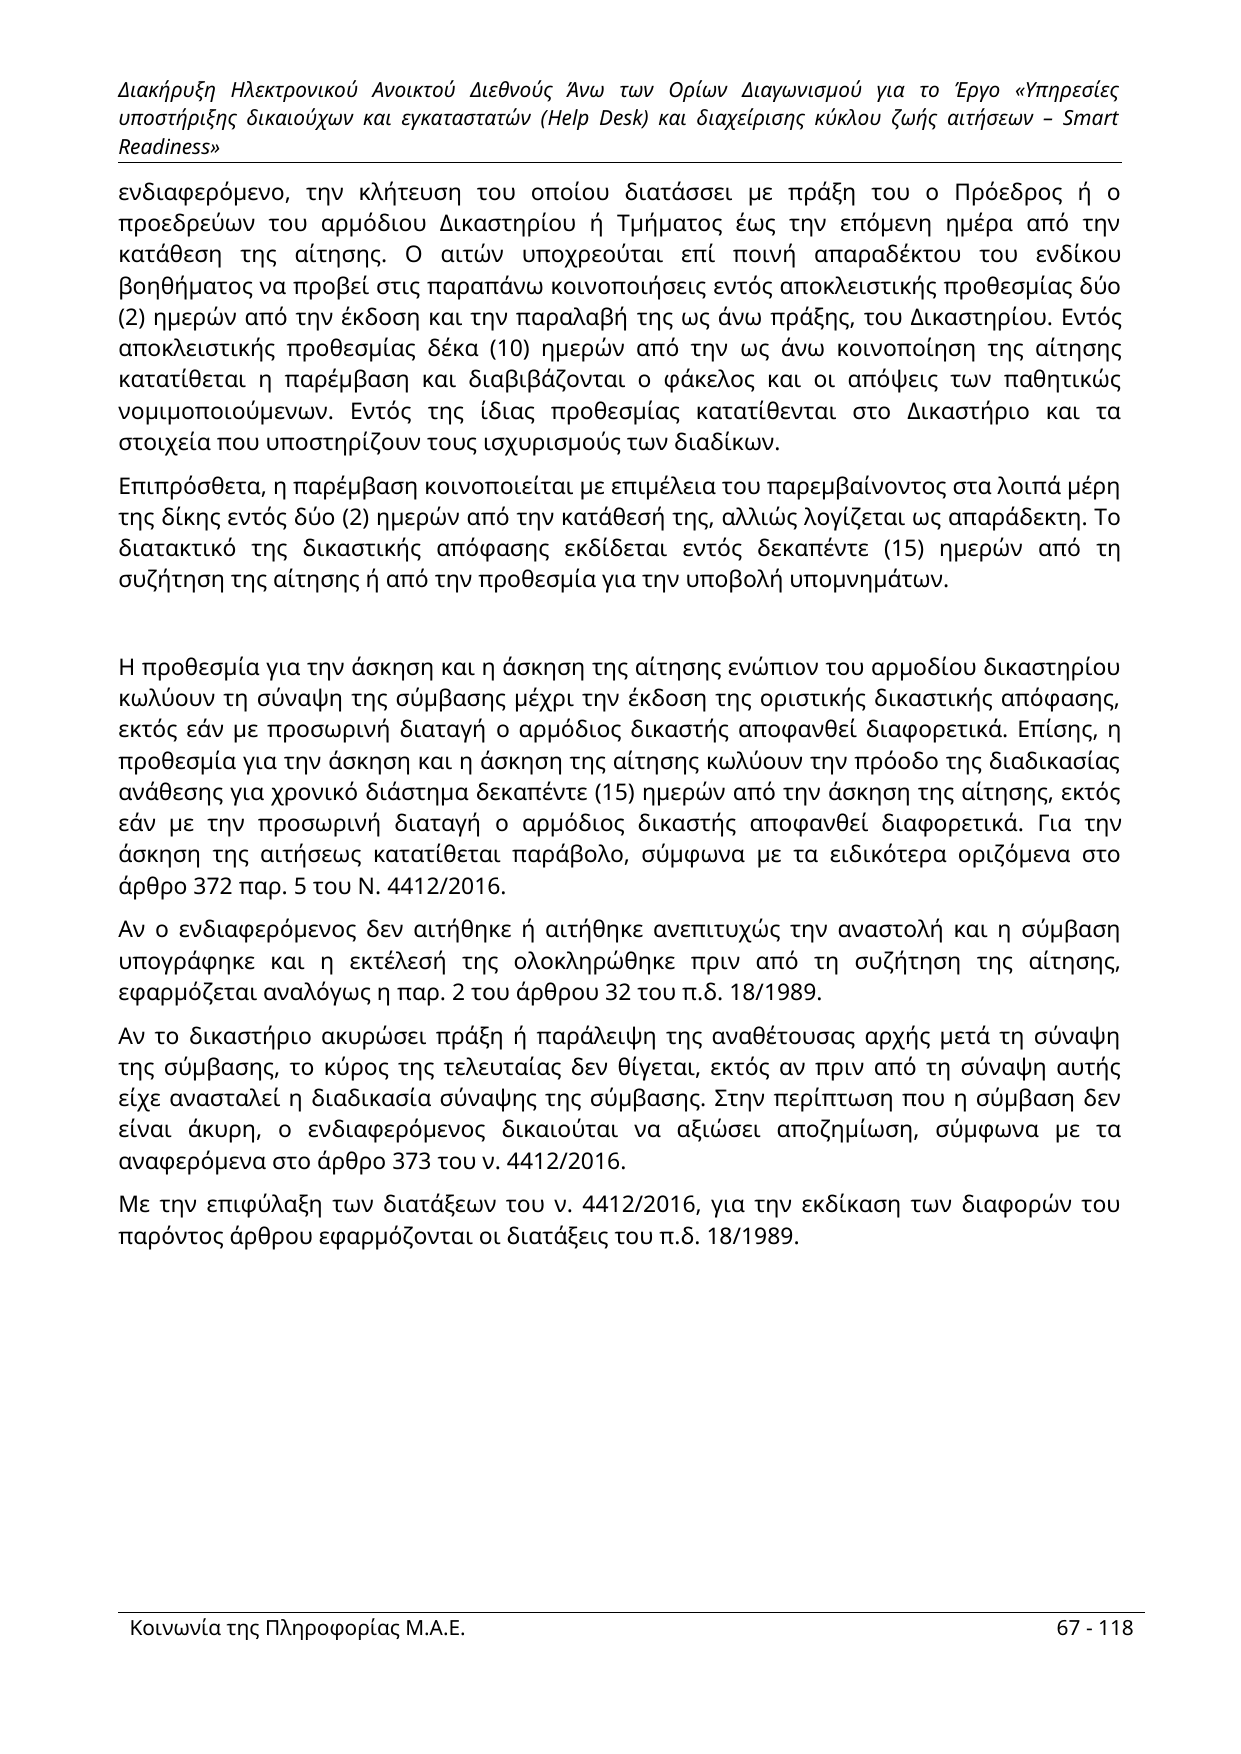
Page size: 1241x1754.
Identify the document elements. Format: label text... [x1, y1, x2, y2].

text Αν ο ενδιαφερόμενος δεν αιτήθηκε ή αιτήθηκε ανεπιτυχώς την αναστολή και η σύμβαση υπογράφηκε και η εκτέλεσή της ολοκληρώθηκε πριν από τη συζήτηση της αίτησης, εφαρμόζεται αναλόγως η παρ. 2 του άρθρου 32 του π.δ. 18/1989. [118, 913, 1122, 1007]
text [118, 176, 1122, 457]
text Η προθεσμία για την άσκηση και η άσκηση της αίτησης ενώπιον του αρμοδίου δικαστηρίου κωλύουν τη σύναψη της σύμβασης μέχρι την έκδοση της οριστικής δικαστικής απόφασης, εκτός εάν με προσωρινή διαταγή ο αρμόδιος δικαστής αποφανθεί διαφορετικά. Επίσης, η προθεσμία για την άσκηση και η άσκηση της αίτησης κωλύουν την πρόοδο της διαδικασίας ανάθεσης για χρονικό διάστημα δεκαπέντε (15) ημερών από την άσκηση της αίτησης, εκτός εάν με την προσωρινή διαταγή ο αρμόδιος δικαστής αποφανθεί διαφορετικά. Για την άσκηση της αιτήσεως κατατίθεται παράβολο, σύμφωνα με τα ειδικότερα οριζόμενα στο άρθρο 372 παρ. 5 του Ν. 4412/2016. [118, 651, 1122, 901]
text Επιπρόσθετα, η παρέμβαση κοινοποιείται με επιμέλεια του παρεμβαίνοντος στα λοιπά μέρη της δίκης εντός δύο (2) ημερών από την κατάθεσή της, αλλιώς λογίζεται ως απαράδεκτη. Το διατακτικό της δικαστικής απόφασης εκδίδεται εντός δεκαπέντε (15) ημερών από τη συζήτηση της αίτησης ή από την προθεσμία για την υποβολή υπομνημάτων. [118, 470, 1122, 595]
text Με την επιφύλαξη των διατάξεων του ν. 4412/2016, για την εκδίκαση των διαφορών του παρόντος άρθρου εφαρμόζονται οι διατάξεις του π.δ. 18/1989. [118, 1188, 1122, 1251]
text Αν το δικαστήριο ακυρώσει πράξη ή παράλειψη της αναθέτουσας αρχής μετά τη σύναψη της σύμβασης, το κύρος της τελευταίας δεν θίγεται, εκτός αν πριν από τη σύναψη αυτής είχε ανασταλεί η διαδικασία σύναψης της σύμβασης. Στην περίπτωση που η σύμβαση δεν είναι άκυρη, ο ενδιαφερόμενος δικαιούται να αξιώσει αποζημίωση, σύμφωνα με τα αναφερόμενα στο άρθρο 373 του ν. 4412/2016. [118, 1020, 1122, 1176]
